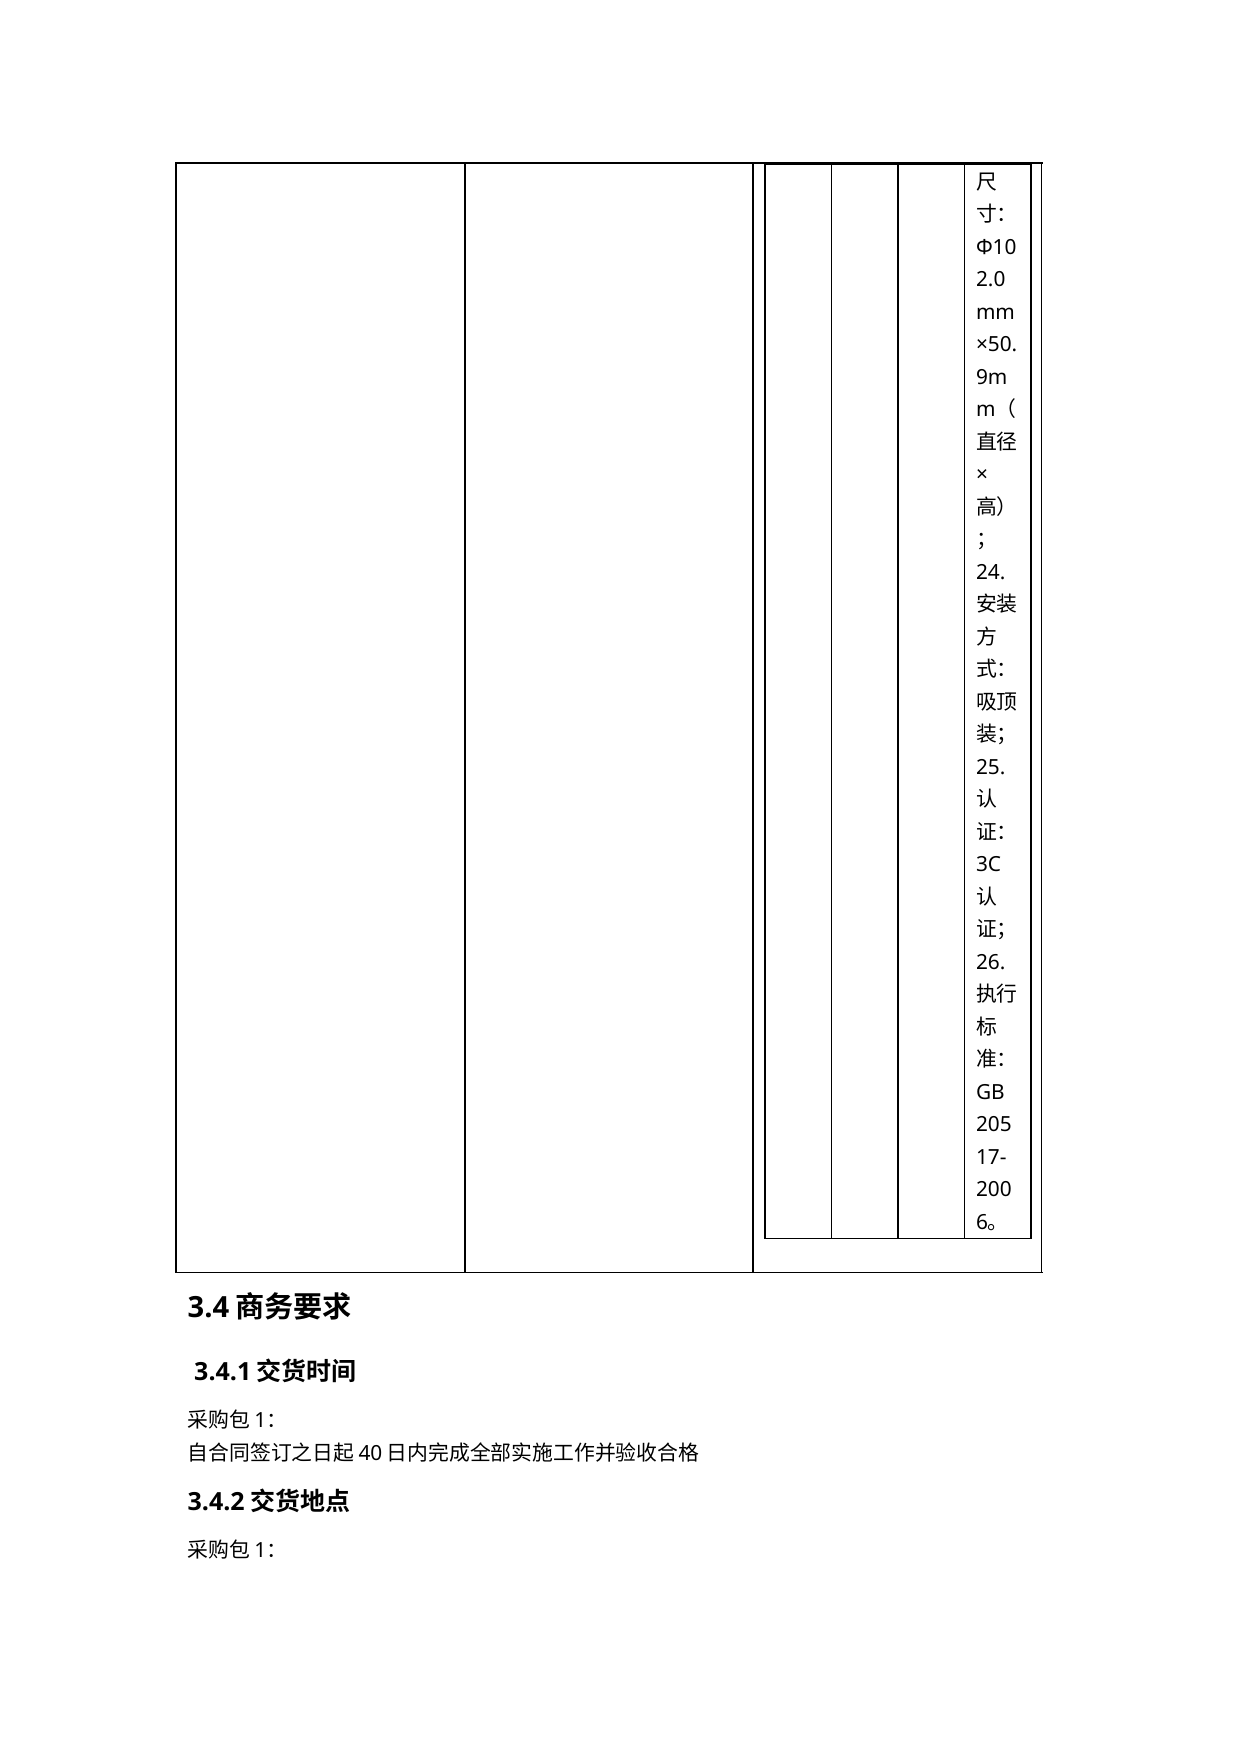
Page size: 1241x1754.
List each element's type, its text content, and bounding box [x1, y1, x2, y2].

text 采购包1： [187, 1403, 1053, 1436]
text 采购包1： [187, 1533, 1053, 1566]
text 自合同签订之日起40日内完成全部实施工作并验收合格 [187, 1436, 1053, 1468]
table_cell [754, 164, 1041, 1272]
text 3.4商务要求 [187, 1273, 1053, 1338]
text 3.4.1交货时间 [187, 1338, 1053, 1403]
table_cell 1 [177, 164, 464, 1272]
text 3.4.2交货地点 [187, 1468, 1053, 1533]
table_cell [466, 164, 752, 1272]
